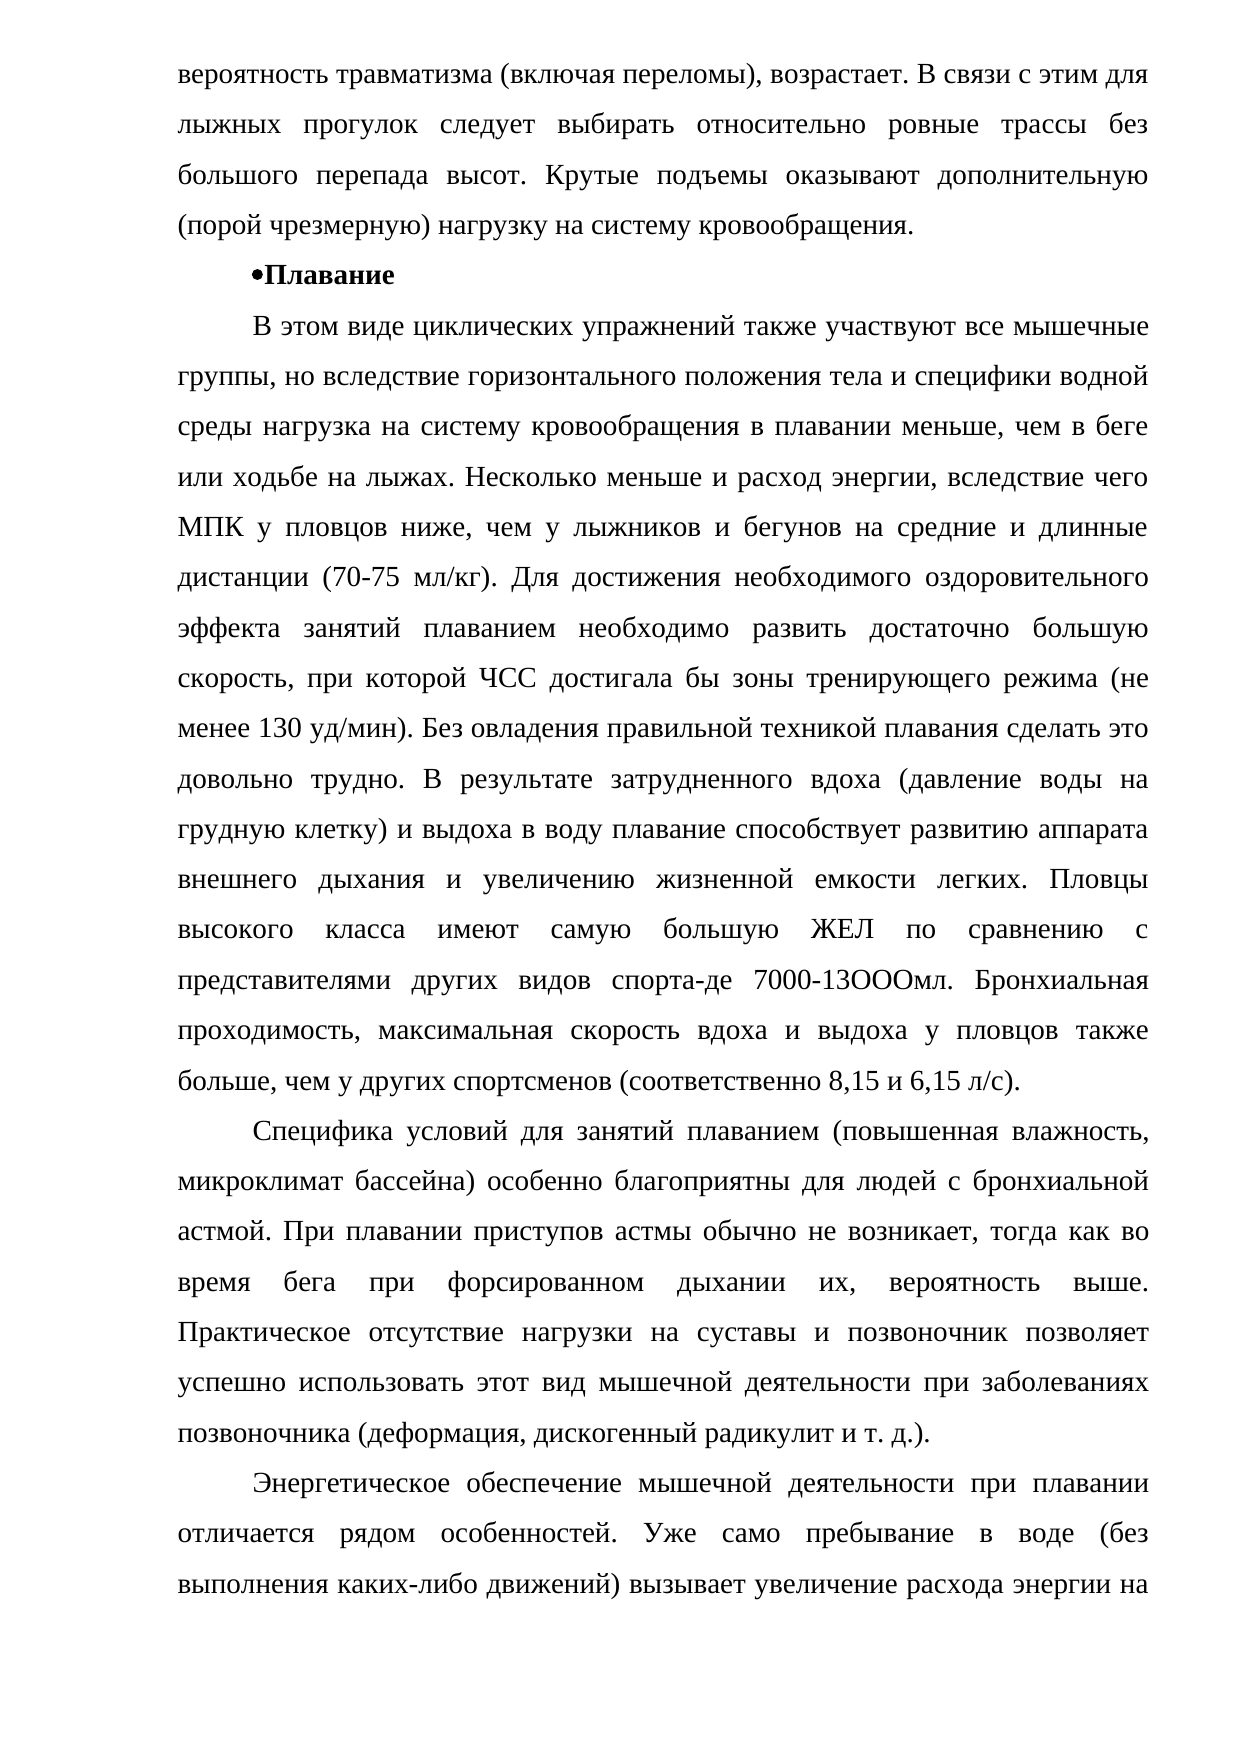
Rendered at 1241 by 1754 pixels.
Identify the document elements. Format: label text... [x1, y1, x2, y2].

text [177, 56, 1149, 241]
text Специфика условий для занятий плаванием (повышенная влажность, микроклимат бассейна) особенно благоприятны для людей с бронхиальной астмой. При плавании приступов астмы обычно не возникает, тогда как во время бега при форсированном дыхании их, вероятность выше. Практическое отсутствие нагрузки на суставы и позвоночник позволяет успешно использовать этот вид мышечной деятельности при заболеваниях позвоночника (деформация, дискогенный радикулит и т. д.). [177, 1113, 1150, 1448]
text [177, 1465, 1150, 1599]
text В этом виде циклических упражнений также участвуют все мышечные группы, но вследствие горизонтального положения тела и специфики водной среды нагрузка на систему кровообращения в плавании меньше, чем в беге или ходьбе на лыжах. Несколько меньше и расход энергии, вследствие чего МПК у пловцов ниже, чем у лыжников и бегунов на средние и длинные дистанции (70-75 мл/кг). Для достижения необходимого оздоровительного эффекта занятий плаванием необходимо развить достаточно большую скорость, при которой ЧСС достигала бы зоны тренирующего режима (не менее 130 уд/мин). Без овладения правильной техникой плавания сделать это довольно трудно. В результате затрудненного вдоха (давление воды на грудную клетку) и выдоха в воду плавание способствует развитию аппарата внешнего дыхания и увеличению жизненной емкости легких. Пловцы высокого класса имеют самую большую ЖЕЛ по сравнению с представителями других видов спорта-де 7000-13ОООмл. Бронхиальная проходимость, максимальная скорость вдоха и выдоха у пловцов также больше, чем у других спортсменов (соответственно 8,15 и 6,15 л/с). [177, 308, 1150, 1096]
text Плавание [177, 257, 1152, 291]
